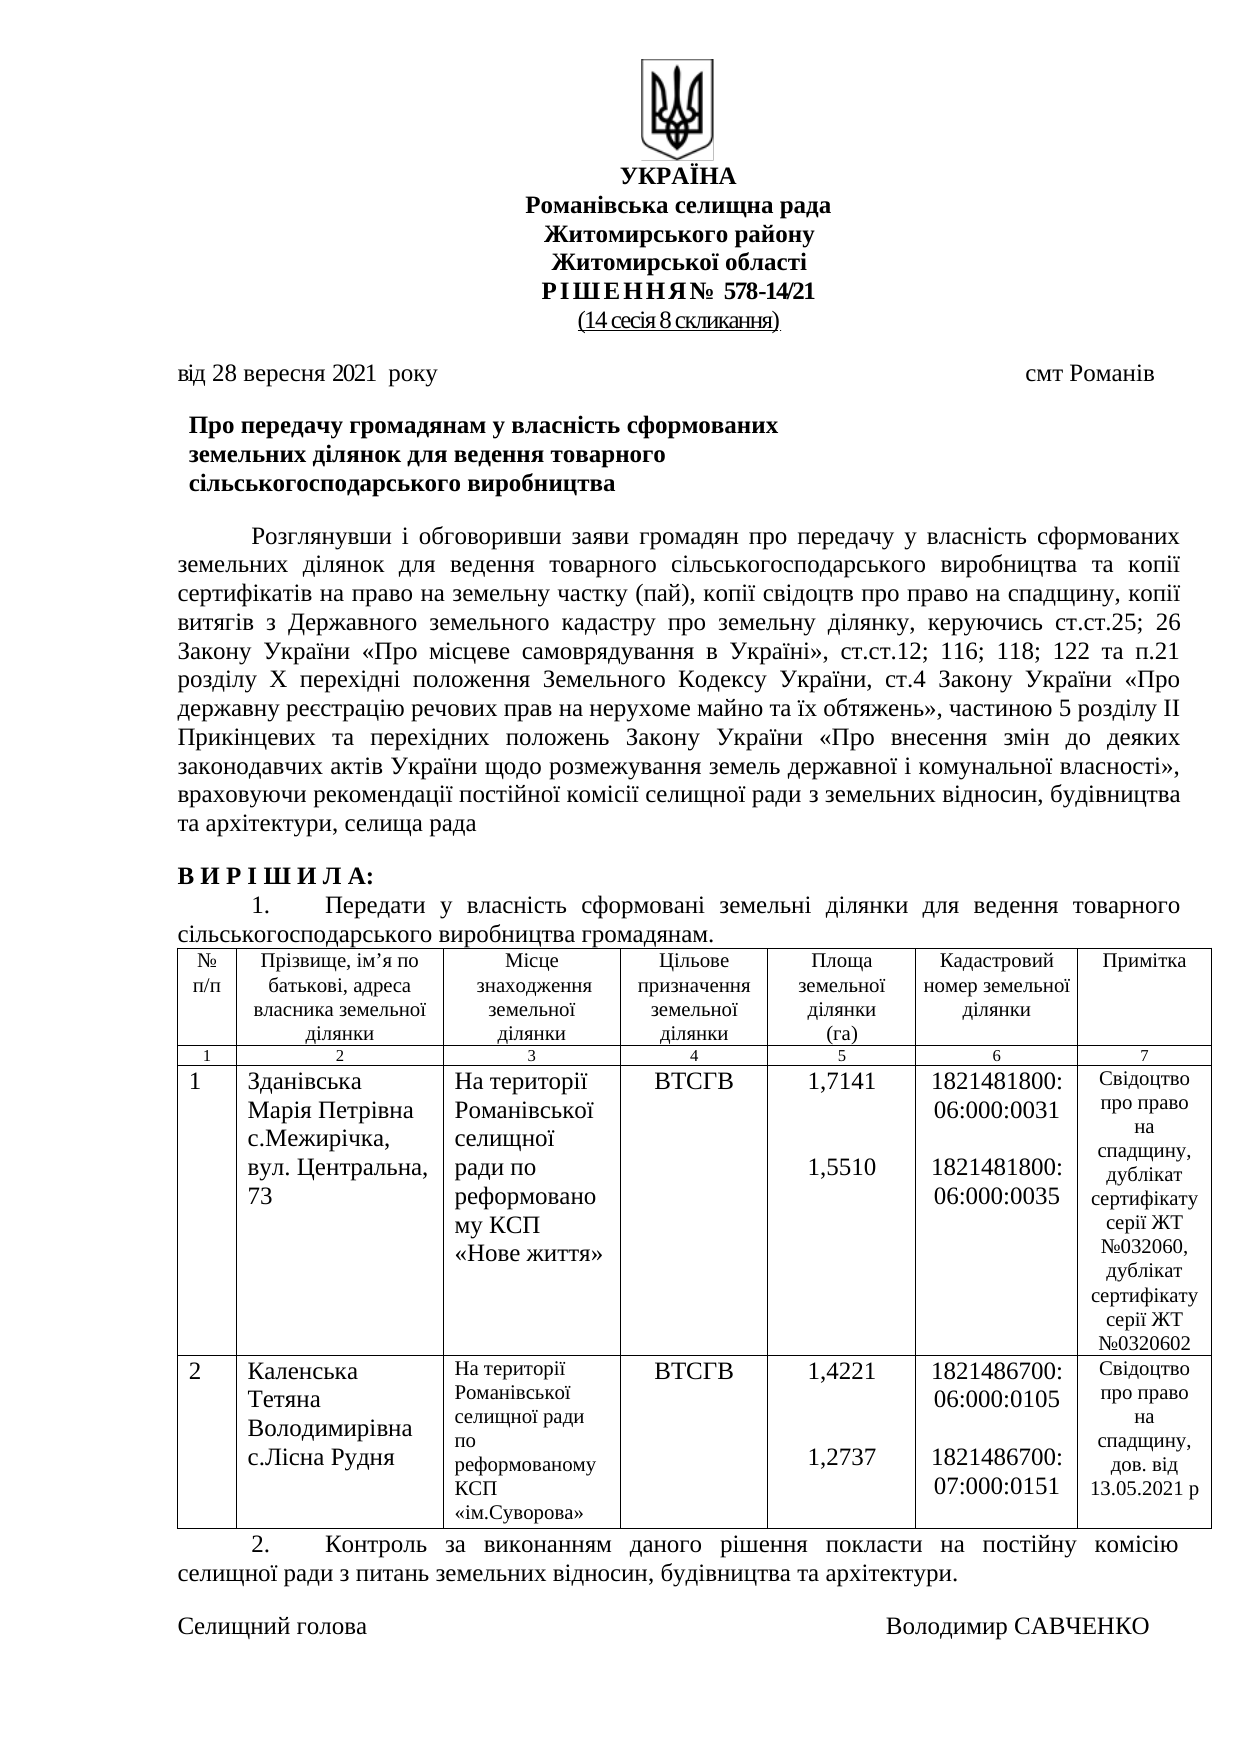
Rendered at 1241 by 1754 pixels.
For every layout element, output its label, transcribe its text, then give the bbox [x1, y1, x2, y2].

text від 28 вересня 2021 року смт Романів [177, 358, 1181, 386]
table_cell 4 [621, 1046, 767, 1065]
table_header Площа земельної ділянки (га) [768, 949, 915, 1045]
table_cell 1821481800:06:000:0031 1821481800:06:000:0035 [916, 1066, 1077, 1355]
table_cell [178, 1066, 236, 1355]
table_cell 1821486700:06:000:0105 1821486700:07:000:0151 [916, 1356, 1077, 1528]
list Передати у власність сформовані земельні ділянки для ведення товарного сільськогосподарського виробництва громадянам. [177, 890, 1181, 947]
table_cell 2 [237, 1046, 443, 1065]
table_cell ВТСГВ [621, 1066, 767, 1355]
table_cell 1,7141 1,5510 [768, 1066, 915, 1355]
text Селищний голова Володимир САВЧЕНКО [177, 1611, 1181, 1639]
table_header Прізвище, ім’я по батькові, адреса власника земельної ділянки [237, 949, 443, 1045]
table_cell 1,4221 1,2737 [768, 1356, 915, 1528]
text Розглянувши і обговоривши заяви громадян про передачу у власність сформованих земельних ділянок для ведення товарного сільськогосподарського виробництва та копії сертифікатів на право на земельну частку (пай), копії свідоцтв про право на спадщину, копії витягів з Державного земельного кадастру про земельну ділянку, керуючись ст.ст.25; 26 Закону України «Про місцеве самоврядування в Україні», ст.ст.12; 116; 118; 122 та п.21 розділу Х перехідні положення Земельного Кодексу України, ст.4 Закону України «Про державну реєстрацію речових прав на нерухоме майно та їх обтяжень», частиною 5 розділу ІІ Прикінцевих та перехідних положень Закону України «Про внесення змін до деяких законодавчих актів України щодо розмежування земель державної і комунальної власності», враховуючи рекомендації постійної комісії селищної ради з земельних відносин, будівництва та архітектури, селища рада [177, 521, 1181, 837]
table_header Примітка [1078, 949, 1211, 1045]
table_cell Свідоцтво про право на спадщину, дублікат сертифікату серії ЖТ №032060, дублікат сертифікату серії ЖТ №0320602 [1078, 1066, 1211, 1355]
table_cell 1 [178, 1046, 236, 1065]
table_cell 7 [1078, 1046, 1211, 1065]
table_header № п/п [178, 949, 236, 1045]
text Житомирської області [177, 247, 1181, 276]
table_cell Зданівська Марія Петрівна с.Межирічка, вул. Центральна, 73 [237, 1066, 443, 1355]
picture [641, 59, 715, 162]
table_header Місце знаходження земельної ділянки [444, 949, 620, 1045]
table_cell На території Романівської селищної ради по реформованому КСП «Нове життя» [444, 1066, 620, 1355]
text (14 сесія 8 скликання) [177, 305, 1181, 334]
table_cell ВТСГВ [621, 1356, 767, 1528]
table_header Цільове призначення земельної ділянки [621, 949, 767, 1045]
list Контроль за виконанням даного рішення покласти на постійну комісію селищної ради з питань земельних відносин, будівництва та архітектури. [177, 1529, 1179, 1587]
text Романівська селищна рада [177, 190, 1179, 219]
table_cell 5 [768, 1046, 915, 1065]
text УКРАЇНА [177, 161, 1179, 190]
text Житомирського району [177, 219, 1181, 247]
table_cell Свідоцтво про право на спадщину, дов. від 13.05.2021 р [1078, 1356, 1211, 1528]
table_cell 3 [444, 1046, 620, 1065]
table_cell 6 [916, 1046, 1077, 1065]
text В И Р І Ш И Л А: [177, 861, 1181, 890]
table_cell Каленська Тетяна Володимирівна с.Лісна Рудня [237, 1356, 443, 1528]
table_cell [178, 1356, 236, 1528]
table_header Про передачу громадянам у власність сформованих земельних ділянок для ведення товарного сільськогосподарського виробництва [177, 411, 796, 521]
table_cell На території Романівської селищної ради по реформованому КСП «ім.Суворова» [444, 1356, 620, 1528]
text Р І Ш Е Н Н Я № 578-14/21 [177, 276, 1181, 305]
table_header Кадастровий номер земельної ділянки [916, 949, 1077, 1045]
